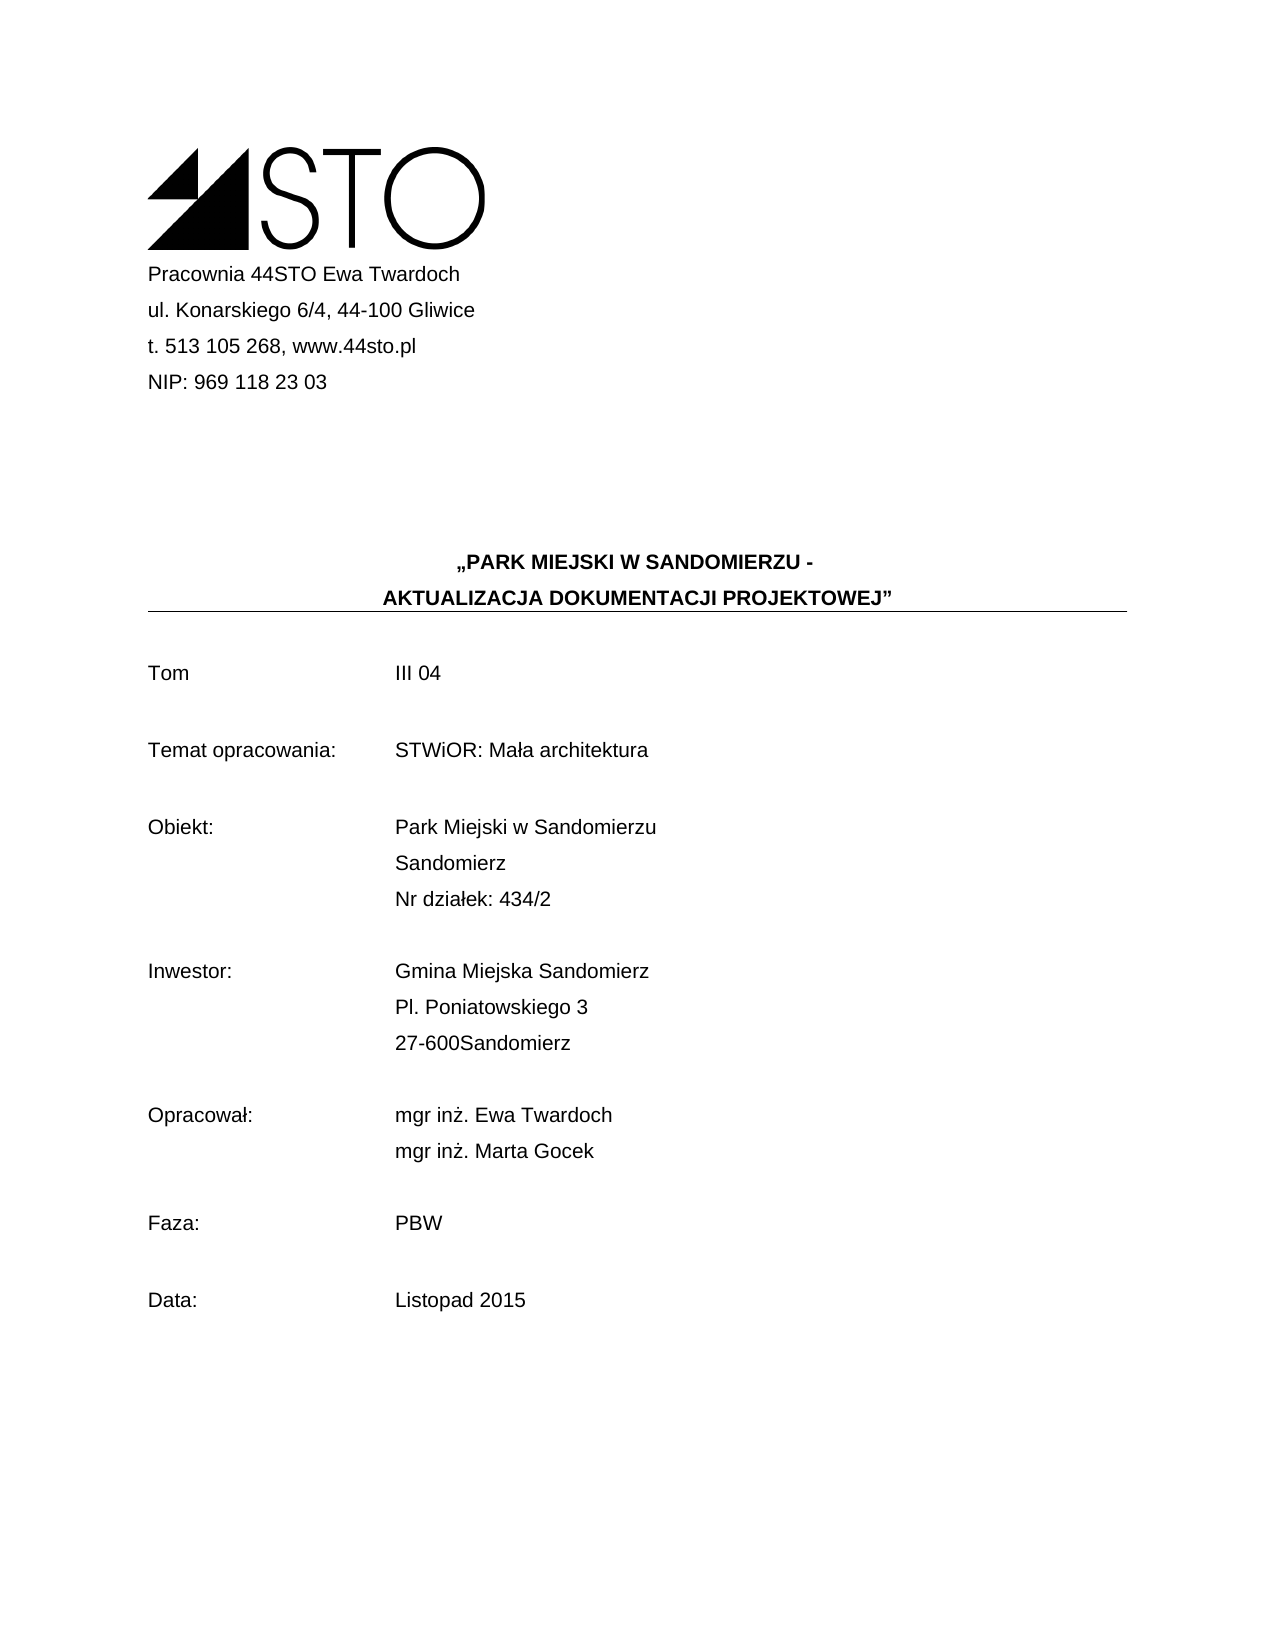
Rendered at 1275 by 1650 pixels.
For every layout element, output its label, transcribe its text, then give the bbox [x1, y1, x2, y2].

table_cell Park Miejski w Sandomierzu Sandomierz Nr działek: 434/2 [384, 815, 1139, 959]
table_cell Faza: [136, 1210, 384, 1288]
text t. 513 105 268, www.44sto.pl [148, 334, 1127, 358]
text ul. Konarskiego 6/4, 44-100 Gliwice [148, 298, 1127, 322]
table_cell Temat opracowania: [136, 738, 384, 815]
table_cell STWiOR: Mała architektura [384, 738, 1139, 815]
table_cell Listopad 2015 [384, 1288, 1139, 1365]
table_header Tom [136, 660, 384, 738]
table_cell Inwestor: [136, 959, 384, 1102]
table_cell Opracował: [136, 1103, 384, 1210]
text NIP: 969 118 23 03 [148, 370, 1127, 394]
table_header III 04 [384, 660, 1139, 738]
table_cell Data: [136, 1288, 384, 1365]
picture [147, 147, 485, 250]
table_cell mgr inż. Ewa Twardoch mgr inż. Marta Gocek [384, 1103, 1139, 1210]
text „PARK MIEJSKI W SANDOMIERZU - AKTUALIZACJA DOKUMENTACJI PROJEKTOWEJ” [148, 513, 1127, 611]
text Pracownia 44STO Ewa Twardoch [148, 262, 1127, 286]
table_cell PBW [384, 1210, 1139, 1288]
table_cell Gmina Miejska Sandomierz Pl. Poniatowskiego 3 27-600Sandomierz [384, 959, 1139, 1102]
table_cell Obiekt: [136, 815, 384, 959]
